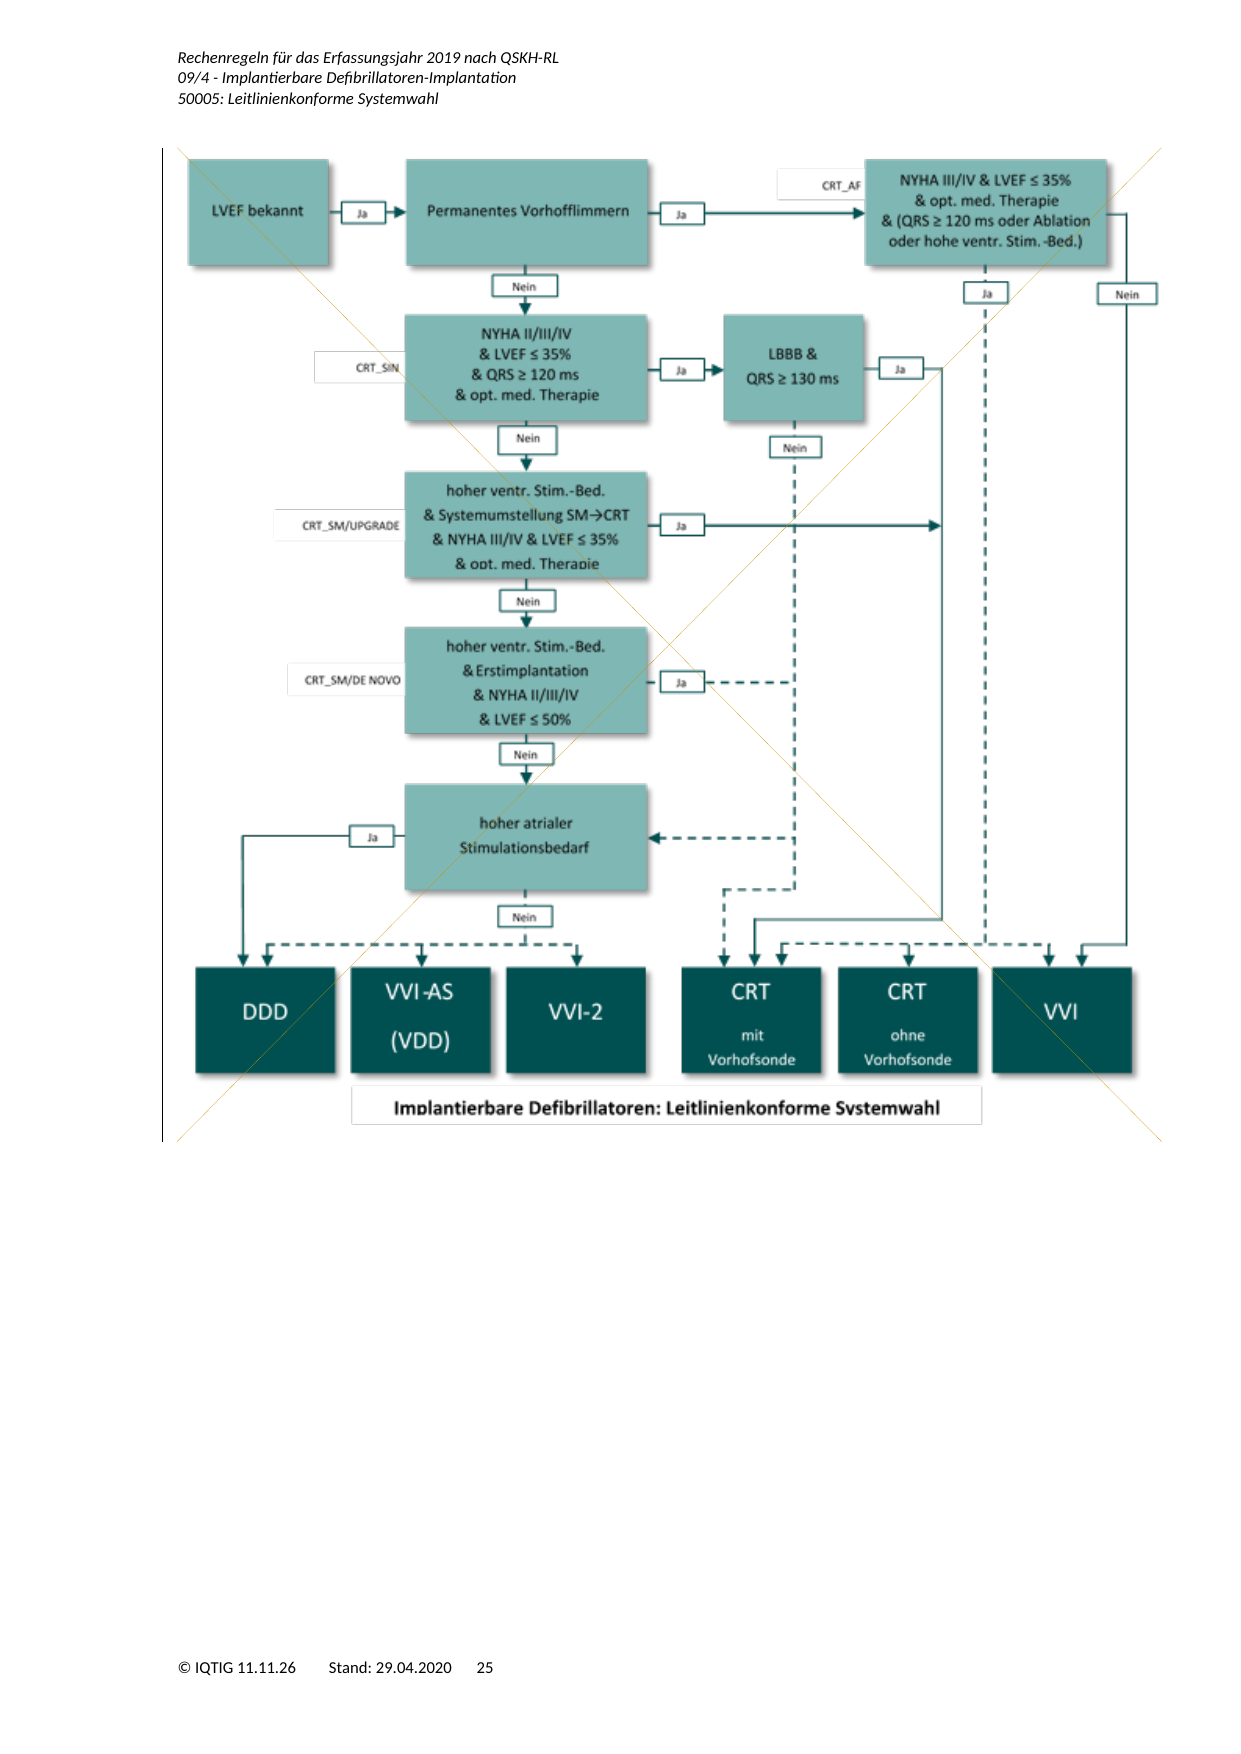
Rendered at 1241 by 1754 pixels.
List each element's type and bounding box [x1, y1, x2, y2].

picture [177, 149, 668, 1140]
picture [178, 646, 1160, 1142]
picture [671, 149, 1162, 1140]
picture [178, 147, 1161, 643]
